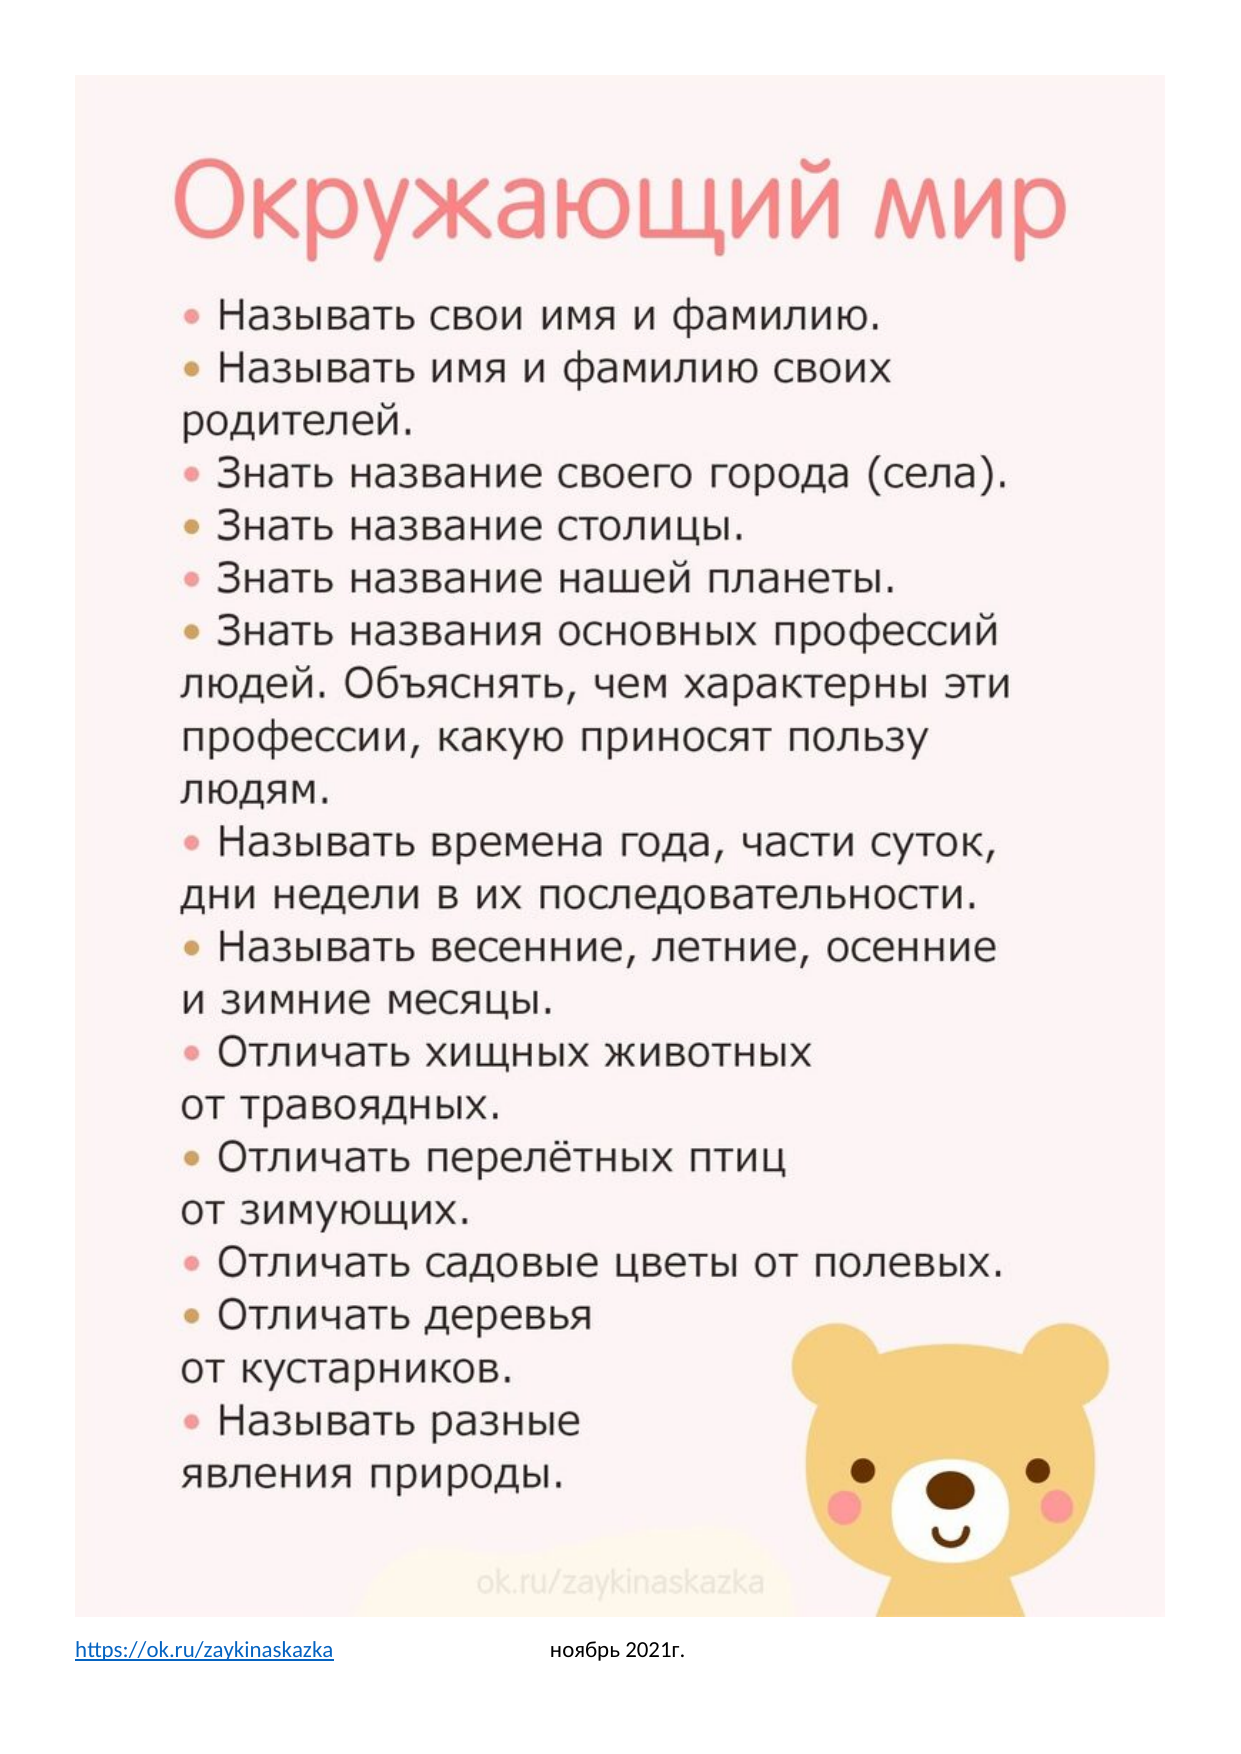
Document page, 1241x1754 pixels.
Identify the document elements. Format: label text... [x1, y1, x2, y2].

text https://ok.ru/zaykinaskazka ноябрь 2021г. [75, 1635, 1165, 1663]
picture [75, 75, 1166, 1617]
